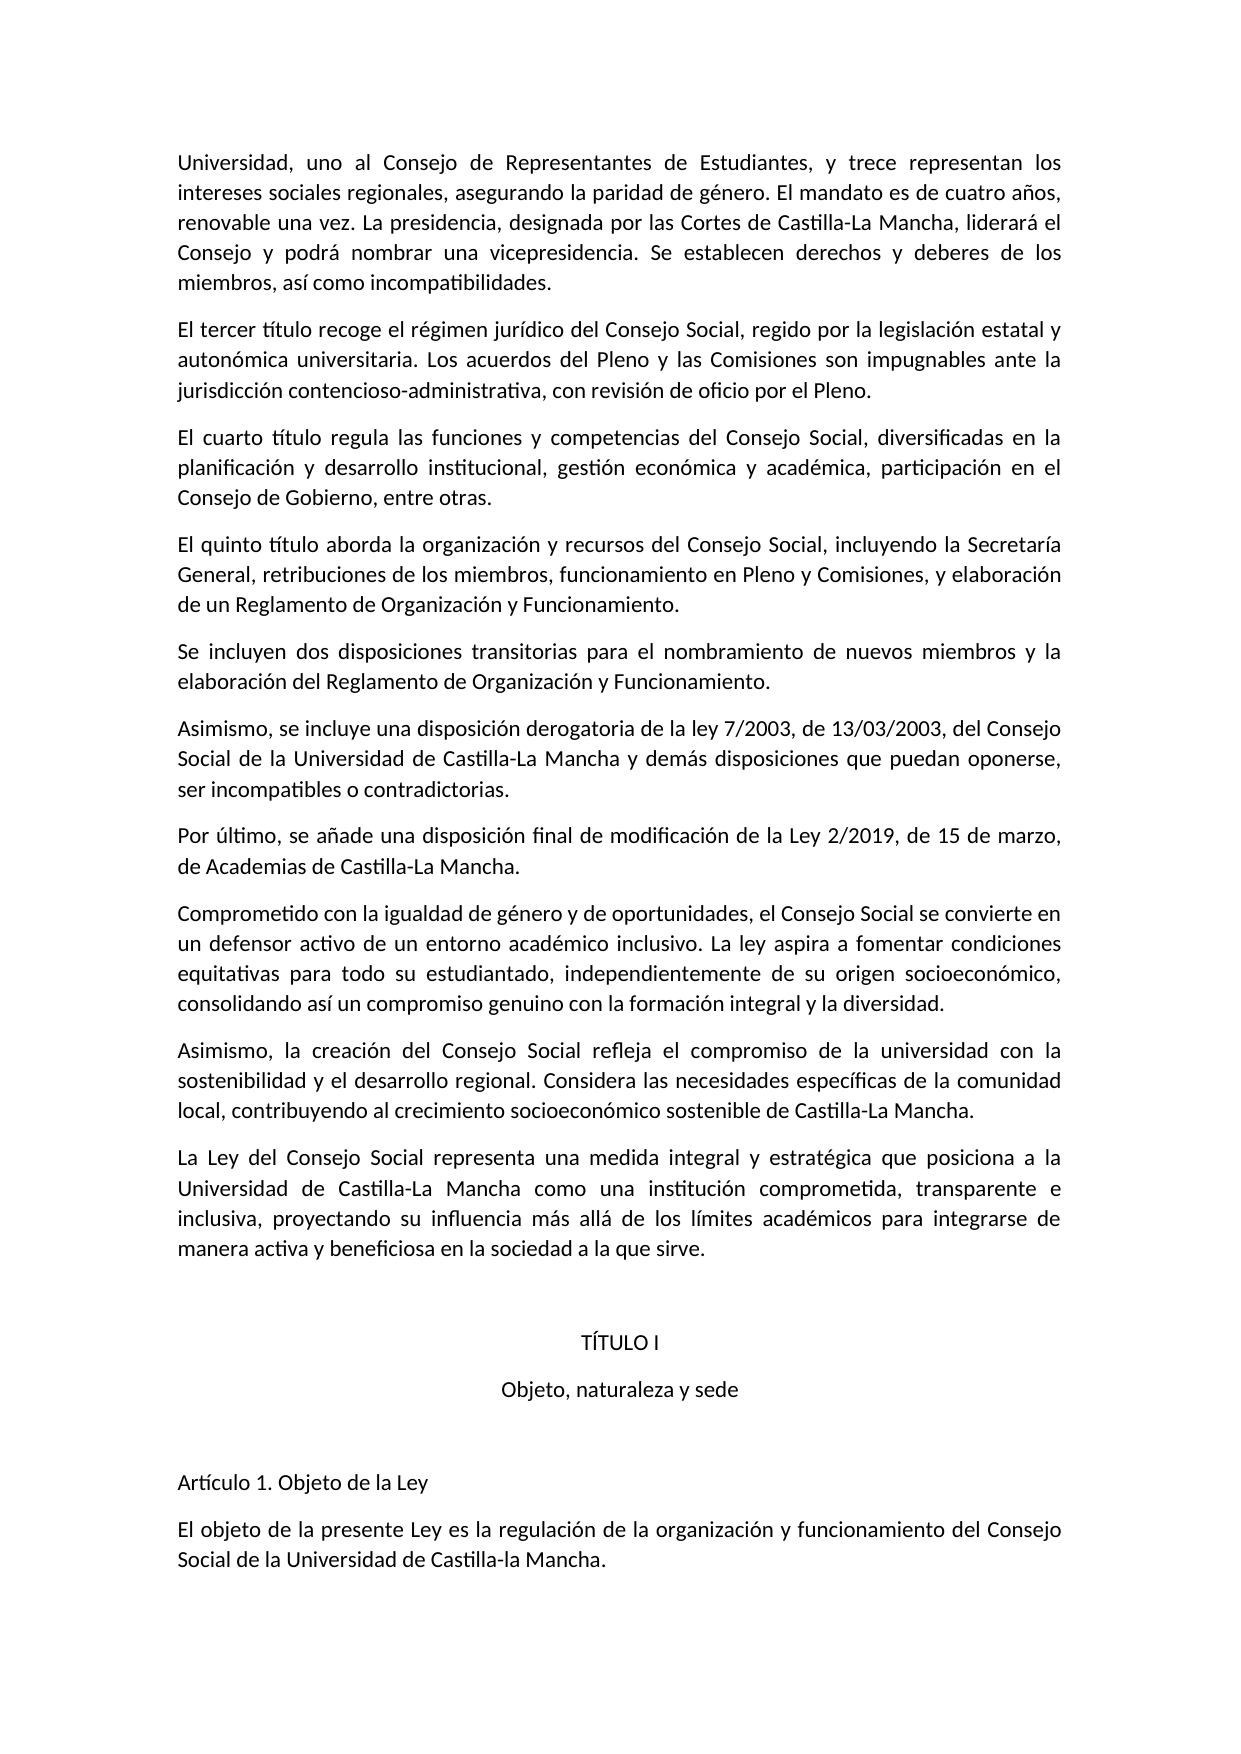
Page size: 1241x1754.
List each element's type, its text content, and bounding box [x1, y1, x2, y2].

text El tercer título recoge el régimen jurídico del Consejo Social, regido por la legislación estatal y autonómica universitaria. Los acuerdos del Pleno y las Comisiones son impugnables ante la jurisdicción contencioso-administrativa, con revisión de oficio por el Pleno. [177, 315, 1063, 404]
text Asimismo, se incluye una disposición derogatoria de la ley 7/2003, de 13/03/2003, del Consejo Social de la Universidad de Castilla-La Mancha y demás disposiciones que puedan oponerse, ser incompatibles o contradictorias. [177, 714, 1063, 803]
text Por último, se añade una disposición final de modificación de la Ley 2/2019, de 15 de marzo, de Academias de Castilla-La Mancha. [177, 822, 1063, 880]
text TÍTULO I [177, 1328, 1063, 1356]
text La Ley del Consejo Social representa una medida integral y estratégica que posiciona a la Universidad de Castilla-La Mancha como una institución comprometida, transparente e inclusiva, proyectando su influencia más allá de los límites académicos para integrarse de manera activa y beneficiosa en la sociedad a la que sirve. [177, 1143, 1063, 1262]
text El quinto título aborda la organización y recursos del Consejo Social, incluyendo la Secretaría General, retribuciones de los miembros, funcionamiento en Pleno y Comisiones, y elaboración de un Reglamento de Organización y Funcionamiento. [177, 530, 1063, 618]
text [177, 148, 1063, 296]
text El cuarto título regula las funciones y competencias del Consejo Social, diversificadas en la planificación y desarrollo institucional, gestión económica y académica, participación en el Consejo de Gobierno, entre otras. [177, 423, 1063, 511]
text Se incluyen dos disposiciones transitorias para el nombramiento de nuevos miembros y la elaboración del Reglamento de Organización y Funcionamiento. [177, 637, 1063, 695]
text Comprometido con la igualdad de género y de oportunidades, el Consejo Social se convierte en un defensor activo de un entorno académico inclusivo. La ley aspira a fomentar condiciones equitativas para todo su estudiantado, independientemente de su origen socioeconómico, consolidando así un compromiso genuino con la formación integral y la diversidad. [177, 899, 1063, 1017]
text Asimismo, la creación del Consejo Social refleja el compromiso de la universidad con la sostenibilidad y el desarrollo regional. Considera las necesidades específicas de la comunidad local, contribuyendo al crecimiento socioeconómico sostenible de Castilla-La Mancha. [177, 1036, 1063, 1124]
text Artículo 1. Objeto de la Ley [177, 1468, 1063, 1496]
text El objeto de la presente Ley es la regulación de la organización y funcionamiento del Consejo Social de la Universidad de Castilla-la Mancha. [177, 1515, 1063, 1573]
text Objeto, naturaleza y sede [177, 1375, 1063, 1403]
